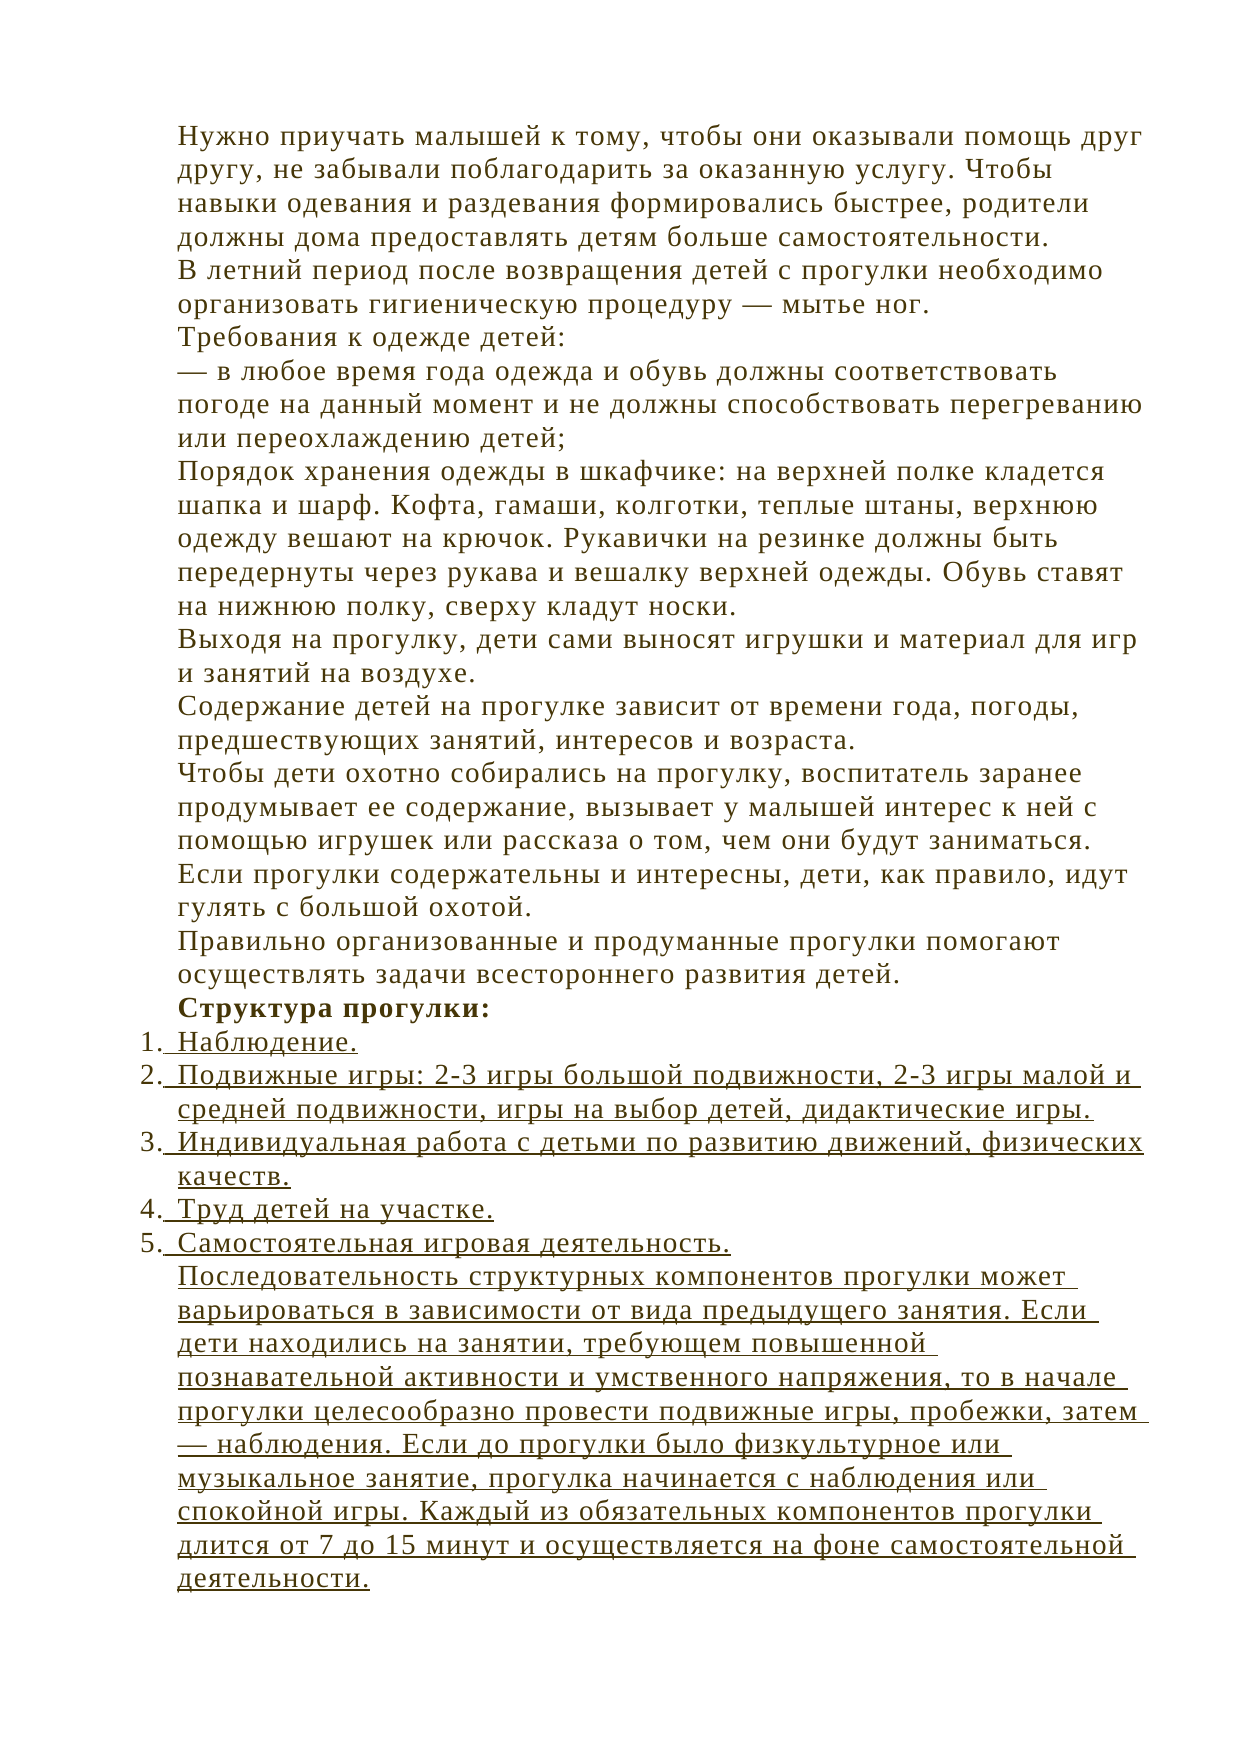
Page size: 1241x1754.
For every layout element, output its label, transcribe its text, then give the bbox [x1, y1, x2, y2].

text Последовательность структурных компонентов прогулки может варьироваться в зависимости от вида предыдущего занятия. Если дети находились на занятии, требующем повышенной познавательной активности и умственного напряжения, то в начале прогулки целесообразно провести подвижные игры, пробежки, затем — наблюдения. Если до прогулки было физкультурное или музыкальное занятие, прогулка начинается с наблюдения или спокойной игры. Каждый из обязательных компонентов прогулки длится от 7 до 15 минут и осуществляется на фоне самостоятельной деятельности. [177, 1258, 1152, 1594]
text — в любое время года одежда и обувь должны соответствовать погоде на данный момент и не должны способствовать перегреванию или переохлаждению детей; [177, 353, 1152, 453]
text Выходя на прогулку, дети сами выносят игрушки и материал для игр и занятий на воздухе. [177, 621, 1152, 688]
text Порядок хранения одежды в шкафчике: на верхней полке кладется шапка и шарф. Кофта, гамаши, колготки, теплые штаны, верхнюю одежду вешают на крючок. Рукавички на резинке должны быть передернуты через рукава и вешалку верхней одежды. Обувь ставят на нижнюю полку, сверху кладут носки. [177, 453, 1152, 621]
list Наблюдение. [140, 1024, 1152, 1057]
list Самостоятельная игровая деятельность. [140, 1225, 1152, 1258]
list Индивидуальная работа с детьми по развитию движений, физических качеств. [140, 1124, 1152, 1191]
text В летний период после возвращения детей с прогулки необходимо организовать гигиеническую процедуру — мытье ног. [177, 252, 1152, 319]
text Требования к одежде детей: [177, 319, 1152, 353]
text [177, 118, 1152, 252]
list Подвижные игры: 2-3 игры большой подвижности, 2-3 игры малой и средней подвижности, игры на выбор детей, дидактические игры. [140, 1057, 1152, 1124]
list Труд детей на участке. [140, 1191, 1152, 1225]
text Содержание детей на прогулке зависит от времени года, погоды, предшествующих занятий, интересов и возраста. [177, 688, 1152, 755]
text Правильно организованные и продуманные прогулки помогают осуществлять задачи всестороннего развития детей. [177, 923, 1152, 990]
text Чтобы дети охотно собирались на прогулку, воспитатель заранее продумывает ее содержание, вызывает у малышей интерес к ней с помощью игрушек или рассказа о том, чем они будут заниматься. Если прогулки содержательны и интересны, дети, как правило, идут гулять с большой охотой. [177, 755, 1152, 923]
text Структура прогулки: [177, 990, 1152, 1024]
